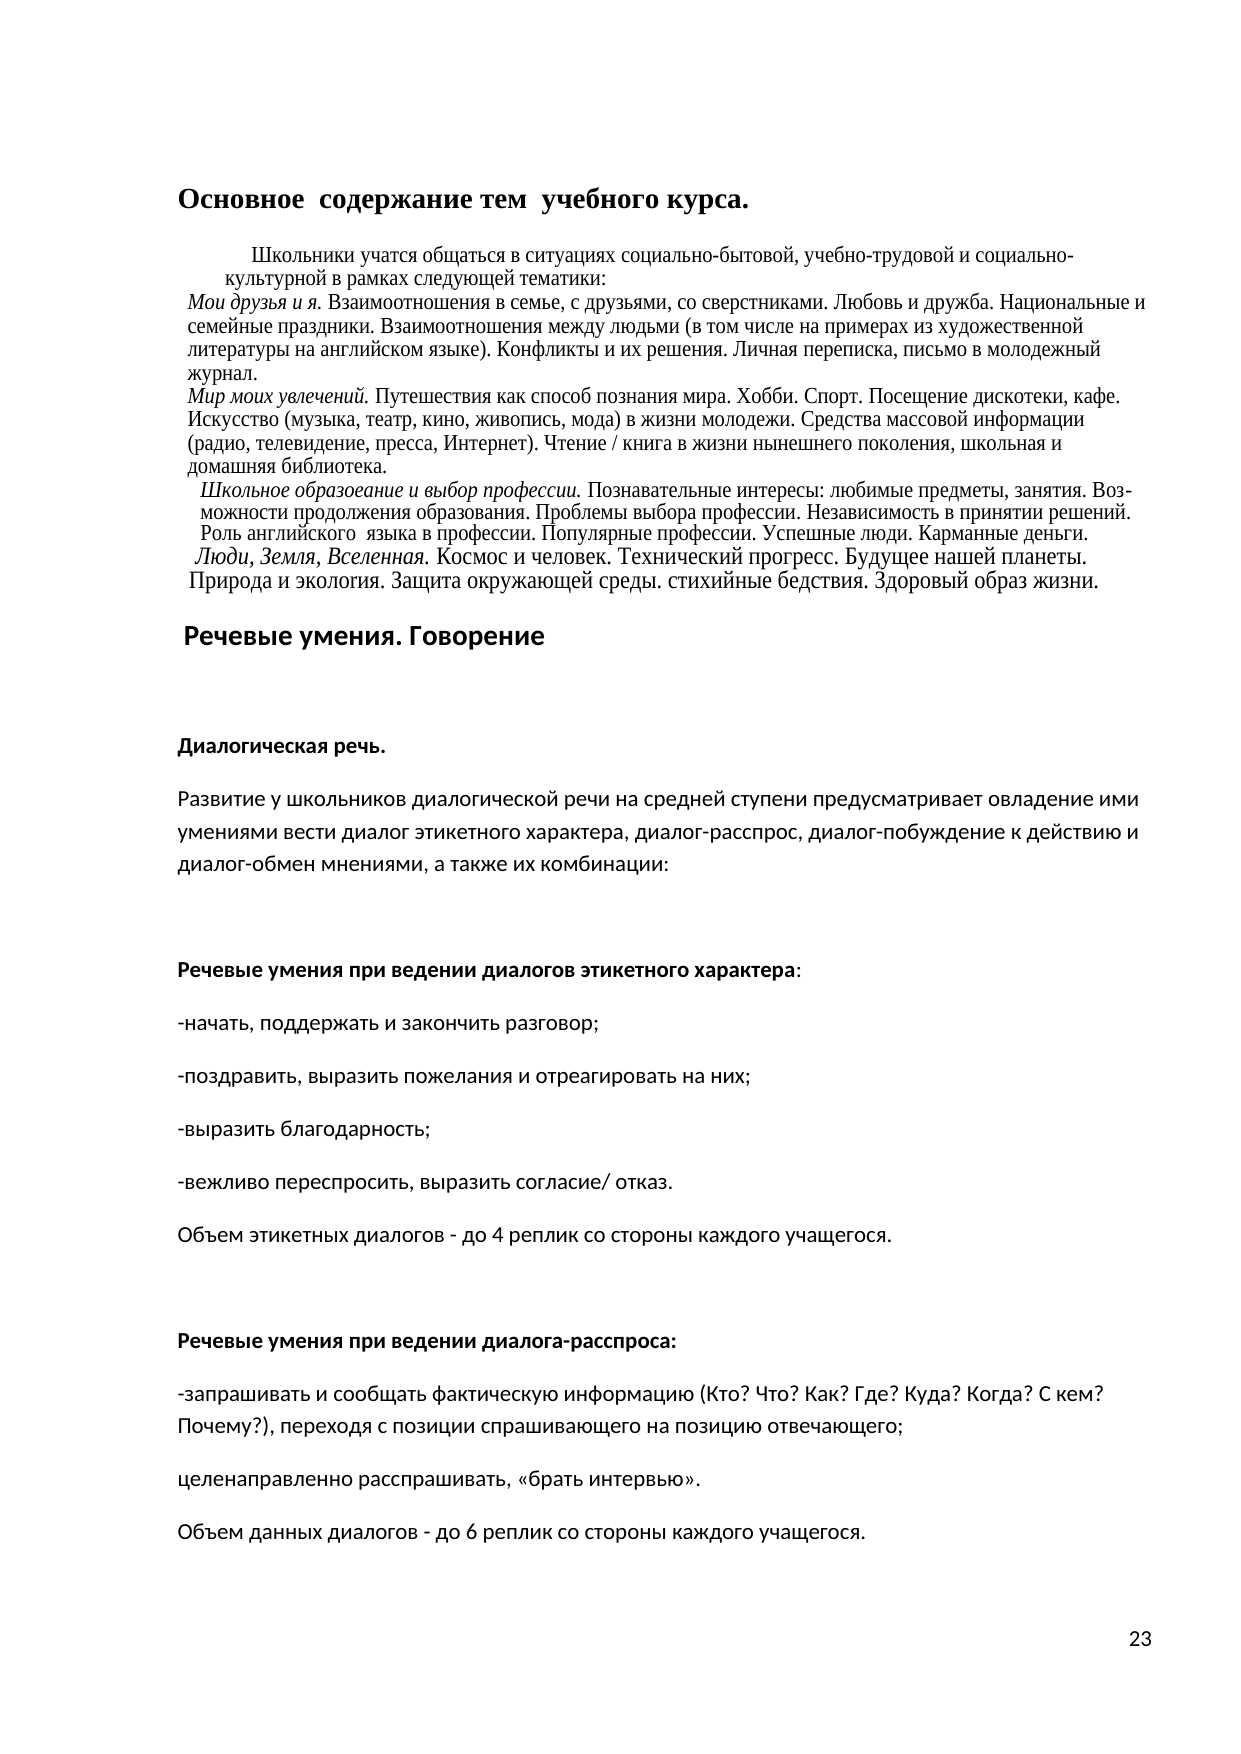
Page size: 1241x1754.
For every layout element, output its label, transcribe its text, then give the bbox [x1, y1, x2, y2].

text Школьное образоеание и выбор профессии. Познавательные интересы: любимые предметы, занятия. Возможности продолжения образования. Проблемы выбора профессии. Независимость в принятии решений. Роль английского языка в профессии. Популярные профессии. Успешные люди. Карманные деньги. [200, 481, 1151, 545]
text целенаправленно расспрашивать, «брать интервью». [177, 1464, 1152, 1492]
text -поздравить, выразить пожелания и отреагировать на них; [177, 1061, 1152, 1089]
text -начать, поддержать и закончить разговор; [177, 1008, 1152, 1036]
text Мир моих увлечений. Путешествия как способ познания мира. Хобби. Спорт. Посещение дискотеки, кафе. Искусство (музыка, театр, кино, живопись, мода) в жизни молодежи. Средства массовой информации (радио, телевидение, пресса, Интернет). Чтениe / книга в жизни нынешнего поколения, школьная и домашняя библиотека. [187, 385, 1151, 478]
text Школьники учатся общаться в ситуациях социально-бытовой, учебно-трудовой и социально-культурной в рамках следующей тематики: [225, 243, 1151, 290]
text -запрашивать и сообщать фактическую информацию (Кто? Что? Как? Где? Куда? Когда? С кем? Почему?), переходя с позиции спрашивающего на позицию отвечающего; [177, 1379, 1152, 1439]
text Объем данных диалогов - до 6 реплик со стороны каждого учащегося. [177, 1517, 1152, 1545]
text Речевые умения при ведении диалога-расспроса: [177, 1326, 1152, 1354]
text Речевые умения. Говорение [177, 617, 1152, 652]
text Объем этикетных диалогов - до 4 реплик со стороны каждого учащегося. [177, 1220, 1152, 1248]
text -вежливо переспросить, выразить согласие/ отказ. [177, 1167, 1152, 1195]
text Люди, Земля, Вселенная. Космос и человек. Технический прогресс. Будущее нашей планеты. Природа и эколоrия. Защита окружающей среды. стиxийныe бедствия. Здоровый образ жизни. [189, 545, 1151, 593]
text -выразить благодарность; [177, 1114, 1152, 1142]
text Речевые умения при ведении диалогов этикетного характера: [177, 955, 1152, 983]
text Основное содержание тем учебного курса. [177, 181, 1152, 214]
text Диалогическая речь. [177, 732, 1152, 759]
text Развитие у школьников диалогической речи на средней ступени предусматривает овладение ими умениями вести диалог этикетного характера, диалог-расспрос, диалог-побуждение к действию и диалог-обмен мнениями, а также их комбинации: [177, 784, 1152, 877]
text Мои друзья и я. Взаимоотношения в семье, с друзьями, со сверстниками. Любовь и дружба. Национальные и семейные праздники. Взаимоотношения между людьми (в том числе на примерах из художественной литературы на английском языке). Конфликты и их решения. Личная переписка, письмо в молодежный журнал. [187, 291, 1151, 385]
